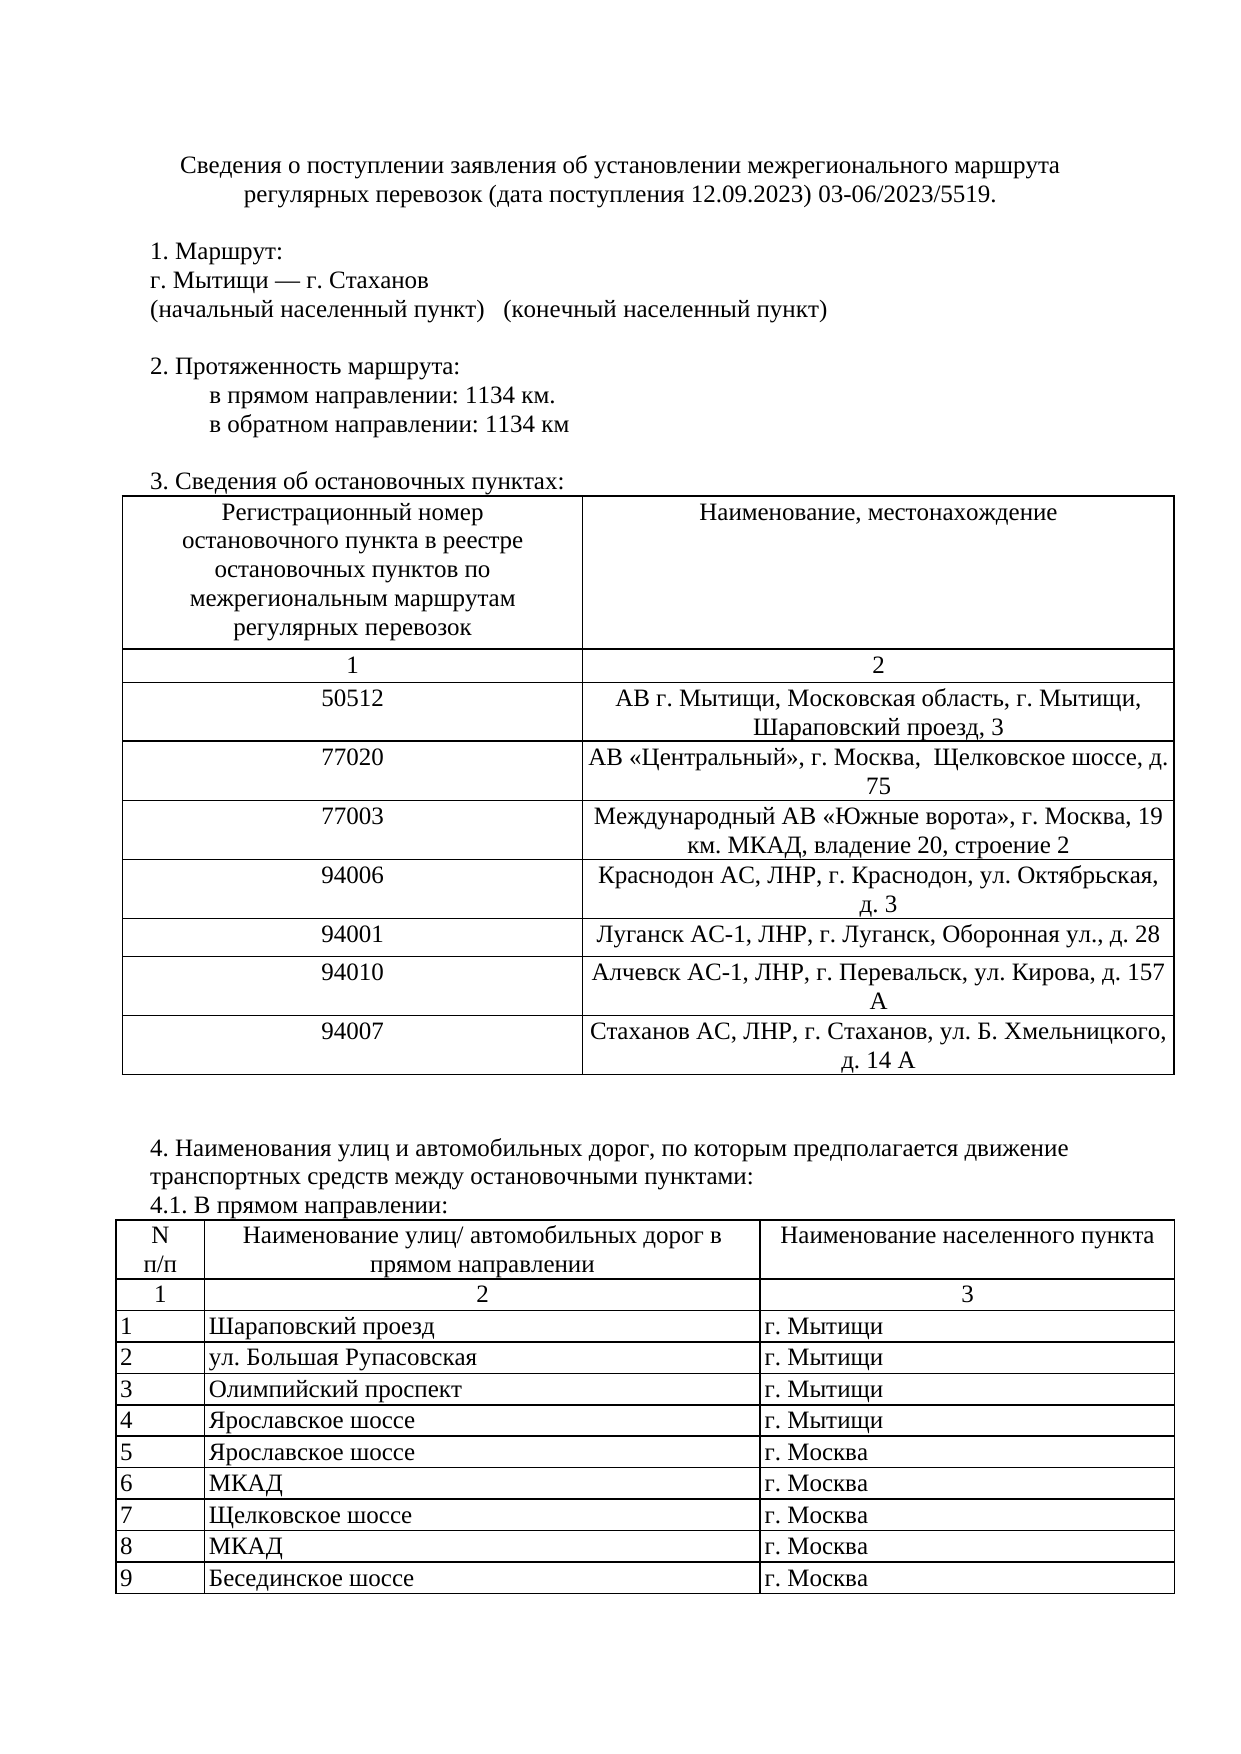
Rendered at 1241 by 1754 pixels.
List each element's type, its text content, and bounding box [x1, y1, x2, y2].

table_header Наименование населенного пункта [761, 1221, 1174, 1278]
table_cell 94010 [123, 957, 582, 1014]
table_cell 3 [761, 1280, 1174, 1309]
table_cell Ярославское шоссе [205, 1437, 759, 1467]
text 2. Протяженность маршрута: [150, 351, 1090, 380]
table_cell 94006 [123, 860, 582, 918]
table_cell ул. Большая Рупасовская [205, 1343, 759, 1372]
table_cell г. Москва [761, 1563, 1174, 1593]
text в прямом направлении: 1134 км. [150, 380, 1090, 409]
table_cell 50512 [123, 683, 582, 740]
table_header Наименование улиц/ автомобильных дорог в прямом направлении [205, 1221, 759, 1278]
table_cell г. Мытищи [761, 1374, 1174, 1404]
table_cell 5 [117, 1437, 204, 1467]
table_cell г. Мытищи [761, 1406, 1174, 1435]
table_cell г. Мытищи [761, 1311, 1174, 1341]
table_cell АВ «Центральный», г. Москва, Щелковское шоссе, д. 75 [583, 742, 1173, 799]
table_cell Алчевск АС-1, ЛНР, г. Перевальск, ул. Кирова, д. 157 А [583, 957, 1173, 1014]
table_cell Международный АВ «Южные ворота», г. Москва, 19 км. МКАД, владение 20, строение 2 [583, 801, 1173, 858]
table_cell 6 [117, 1468, 204, 1498]
table_cell 2 [205, 1280, 759, 1309]
table_cell Шараповский проезд [205, 1311, 759, 1341]
table_cell 77020 [123, 742, 582, 799]
table_cell Олимпийский проспект [205, 1374, 759, 1404]
table_header N п/п [117, 1221, 204, 1278]
text (начальный населенный пункт) (конечный населенный пункт) [150, 294, 1090, 322]
table_cell Щелковское шоссе [205, 1500, 759, 1530]
table_cell МКАД [205, 1531, 759, 1561]
table_cell 1 [117, 1280, 204, 1309]
table_cell Ярославское шоссе [205, 1406, 759, 1435]
table_cell г. Москва [761, 1531, 1174, 1561]
table_cell 1 [123, 650, 582, 681]
table_cell 7 [117, 1500, 204, 1530]
table_cell 8 [117, 1531, 204, 1561]
table_cell 2 [583, 650, 1173, 681]
text г. Мытищи — г. Стаханов [150, 265, 1090, 294]
table_cell г. Москва [761, 1468, 1174, 1498]
table_header Регистрационный номер остановочного пункта в реестре остановочных пунктов по межрегиональным маршрутам регулярных перевозок [123, 497, 582, 648]
table_cell Луганск АС-1, ЛНР, г. Луганск, Оборонная ул., д. 28 [583, 919, 1173, 956]
text 1. Маршрут: [150, 236, 1090, 265]
text Сведения о поступлении заявления об установлении межрегионального маршрута регулярных перевозок (дата поступления 12.09.2023) 03-06/2023/5519. [150, 150, 1090, 207]
table_cell Стаханов АС, ЛНР, г. Стаханов, ул. Б. Хмельницкого, д. 14 А [583, 1016, 1173, 1074]
table_cell 1 [117, 1311, 204, 1341]
table_cell 3 [117, 1374, 204, 1404]
table_cell Бесединское шоссе [205, 1563, 759, 1593]
text 3. Сведения об остановочных пунктах: [150, 466, 1090, 495]
table_cell г. Москва [761, 1500, 1174, 1530]
table_cell АВ г. Мытищи, Московская область, г. Мытищи, Шараповский проезд, 3 [583, 683, 1173, 740]
table_cell г. Мытищи [761, 1343, 1174, 1372]
table_cell МКАД [205, 1468, 759, 1498]
text 4.1. В прямом направлении: [150, 1190, 1090, 1219]
table_cell 77003 [123, 801, 582, 858]
table_cell Краснодон АС, ЛНР, г. Краснодон, ул. Октябрьская, д. 3 [583, 860, 1173, 918]
table_cell 4 [117, 1406, 204, 1435]
table_header Наименование, местонахождение [583, 497, 1173, 648]
text в обратном направлении: 1134 км [150, 409, 1090, 437]
table_cell г. Москва [761, 1437, 1174, 1467]
table_cell 94007 [123, 1016, 582, 1074]
table_cell 94001 [123, 919, 582, 956]
text 4. Наименования улиц и автомобильных дорог, по которым предполагается движение транспортных средств между остановочными пунктами: [150, 1133, 1090, 1190]
table_cell 9 [117, 1563, 204, 1593]
table_cell 2 [117, 1343, 204, 1372]
